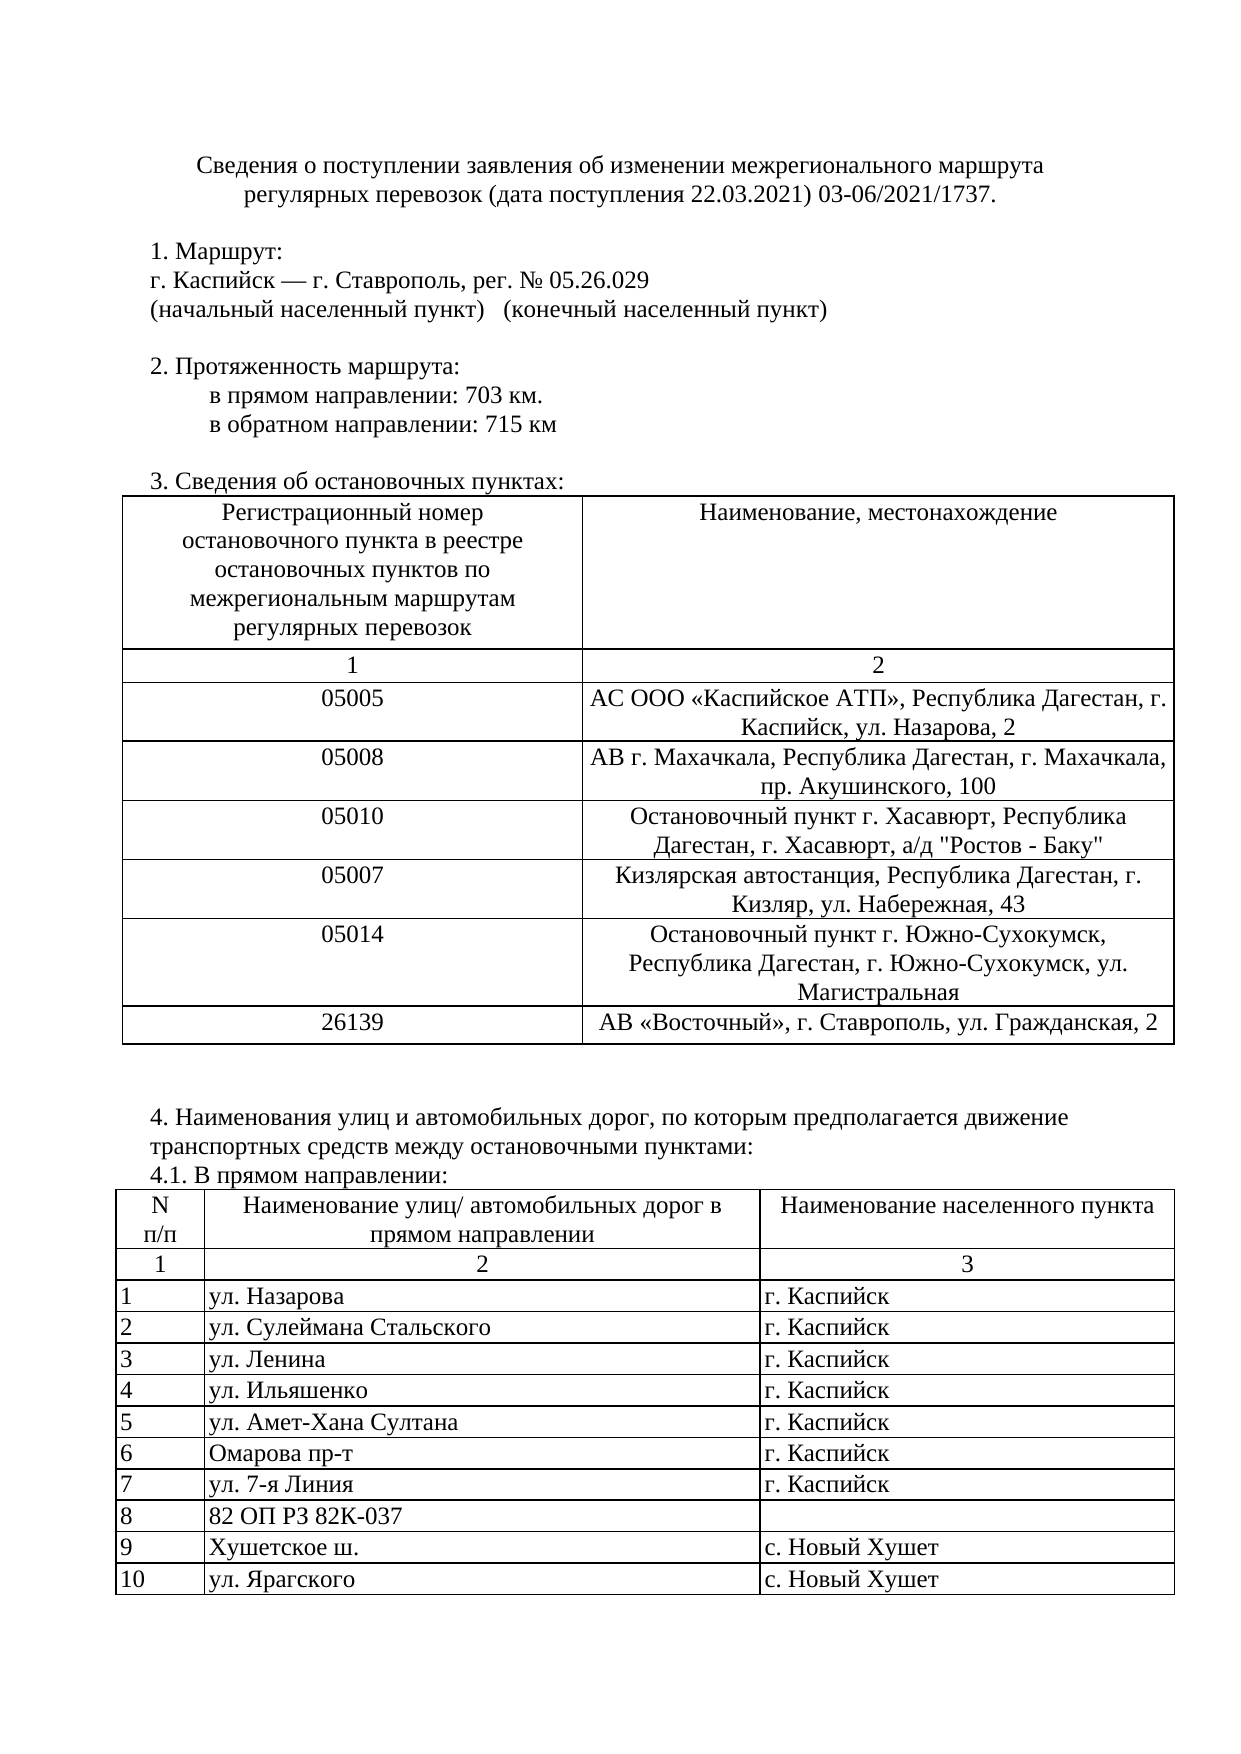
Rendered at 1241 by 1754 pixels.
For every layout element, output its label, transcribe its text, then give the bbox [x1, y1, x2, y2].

text Сведения о поступлении заявления об изменении межрегионального маршрута регулярных перевозок (дата поступления 22.03.2021) 03-06/2021/1737. [150, 150, 1090, 207]
table_cell ул. 7-я Линия [205, 1470, 759, 1499]
table_cell 3 [117, 1344, 204, 1373]
table_cell с. Новый Хушет [761, 1532, 1174, 1562]
text в прямом направлении: 703 км. [150, 380, 1090, 409]
table_cell ул. Сулеймана Стальского [205, 1312, 759, 1342]
table_cell ул. Амет-Хана Султана [205, 1407, 759, 1436]
table_cell 05005 [123, 683, 582, 740]
table_cell ул. Ярагского [205, 1564, 759, 1594]
table_cell 8 [117, 1501, 204, 1531]
table_cell г. Каспийск [761, 1438, 1174, 1468]
table_header Регистрационный номер остановочного пункта в реестре остановочных пунктов по межрегиональным маршрутам регулярных перевозок [123, 497, 582, 648]
table_cell 4 [117, 1375, 204, 1405]
table_cell ул. Ильяшенко [205, 1375, 759, 1405]
table_cell с. Новый Хушет [761, 1564, 1174, 1594]
table_cell 05007 [123, 860, 582, 918]
text в обратном направлении: 715 км [150, 409, 1090, 437]
text (начальный населенный пункт) (конечный населенный пункт) [150, 294, 1090, 322]
table_cell 3 [761, 1249, 1174, 1279]
table_header Наименование населенного пункта [761, 1190, 1174, 1248]
table_cell 10 [117, 1564, 204, 1594]
table_cell АС ООО «Каспийское АТП», Республика Дагестан, г. Каспийск, ул. Назарова, 2 [583, 683, 1173, 740]
table_cell Хушетское ш. [205, 1532, 759, 1562]
table_cell 2 [205, 1249, 759, 1279]
table_cell 1 [117, 1281, 204, 1311]
table_cell 6 [117, 1438, 204, 1468]
table_header N п/п [117, 1190, 204, 1248]
text 4. Наименования улиц и автомобильных дорог, по которым предполагается движение транспортных средств между остановочными пунктами: [150, 1102, 1090, 1160]
table_cell 26139 [123, 1007, 582, 1043]
table_cell АВ «Восточный», г. Ставрополь, ул. Гражданская, 2 [583, 1007, 1173, 1043]
table_cell г. Каспийск [761, 1407, 1174, 1436]
text 2. Протяженность маршрута: [150, 351, 1090, 380]
text г. Каспийск — г. Ставрополь, рег. № 05.26.029 [150, 265, 1090, 294]
table_cell 2 [117, 1312, 204, 1342]
table_cell г. Каспийск [761, 1344, 1174, 1373]
table_cell 05014 [123, 919, 582, 1005]
table_cell г. Каспийск [761, 1375, 1174, 1405]
table_cell Кизлярская автостанция, Республика Дагестан, г. Кизляр, ул. Набережная, 43 [583, 860, 1173, 918]
table_cell ул. Назарова [205, 1281, 759, 1311]
table_cell 2 [583, 650, 1173, 681]
table_cell Остановочный пункт г. Южно-Сухокумск, Республика Дагестан, г. Южно-Сухокумск, ул. Магистральная [583, 919, 1173, 1005]
table_cell ул. Ленина [205, 1344, 759, 1373]
text 1. Маршрут: [150, 236, 1090, 265]
table_cell г. Каспийск [761, 1312, 1174, 1342]
table_cell 5 [117, 1407, 204, 1436]
table_cell 82 ОП РЗ 82К-037 [205, 1501, 759, 1531]
table_cell 1 [117, 1249, 204, 1279]
table_cell АВ г. Махачкала, Республика Дагестан, г. Махачкала, пр. Акушинского, 100 [583, 742, 1173, 799]
table_cell Омарова пр-т [205, 1438, 759, 1468]
table_cell [761, 1501, 1174, 1531]
table_cell 1 [123, 650, 582, 681]
table_cell 05008 [123, 742, 582, 799]
table_header Наименование улиц/ автомобильных дорог в прямом направлении [205, 1190, 759, 1248]
table_cell Остановочный пункт г. Хасавюрт, Республика Дагестан, г. Хасавюрт, а/д "Ростов - Баку" [583, 801, 1173, 858]
table_cell г. Каспийск [761, 1281, 1174, 1311]
text 3. Сведения об остановочных пунктах: [150, 466, 1090, 495]
table_cell 05010 [123, 801, 582, 858]
table_cell г. Каспийск [761, 1470, 1174, 1499]
text 4.1. В прямом направлении: [150, 1160, 1090, 1189]
table_header Наименование, местонахождение [583, 497, 1173, 648]
table_cell 9 [117, 1532, 204, 1562]
table_cell 7 [117, 1470, 204, 1499]
